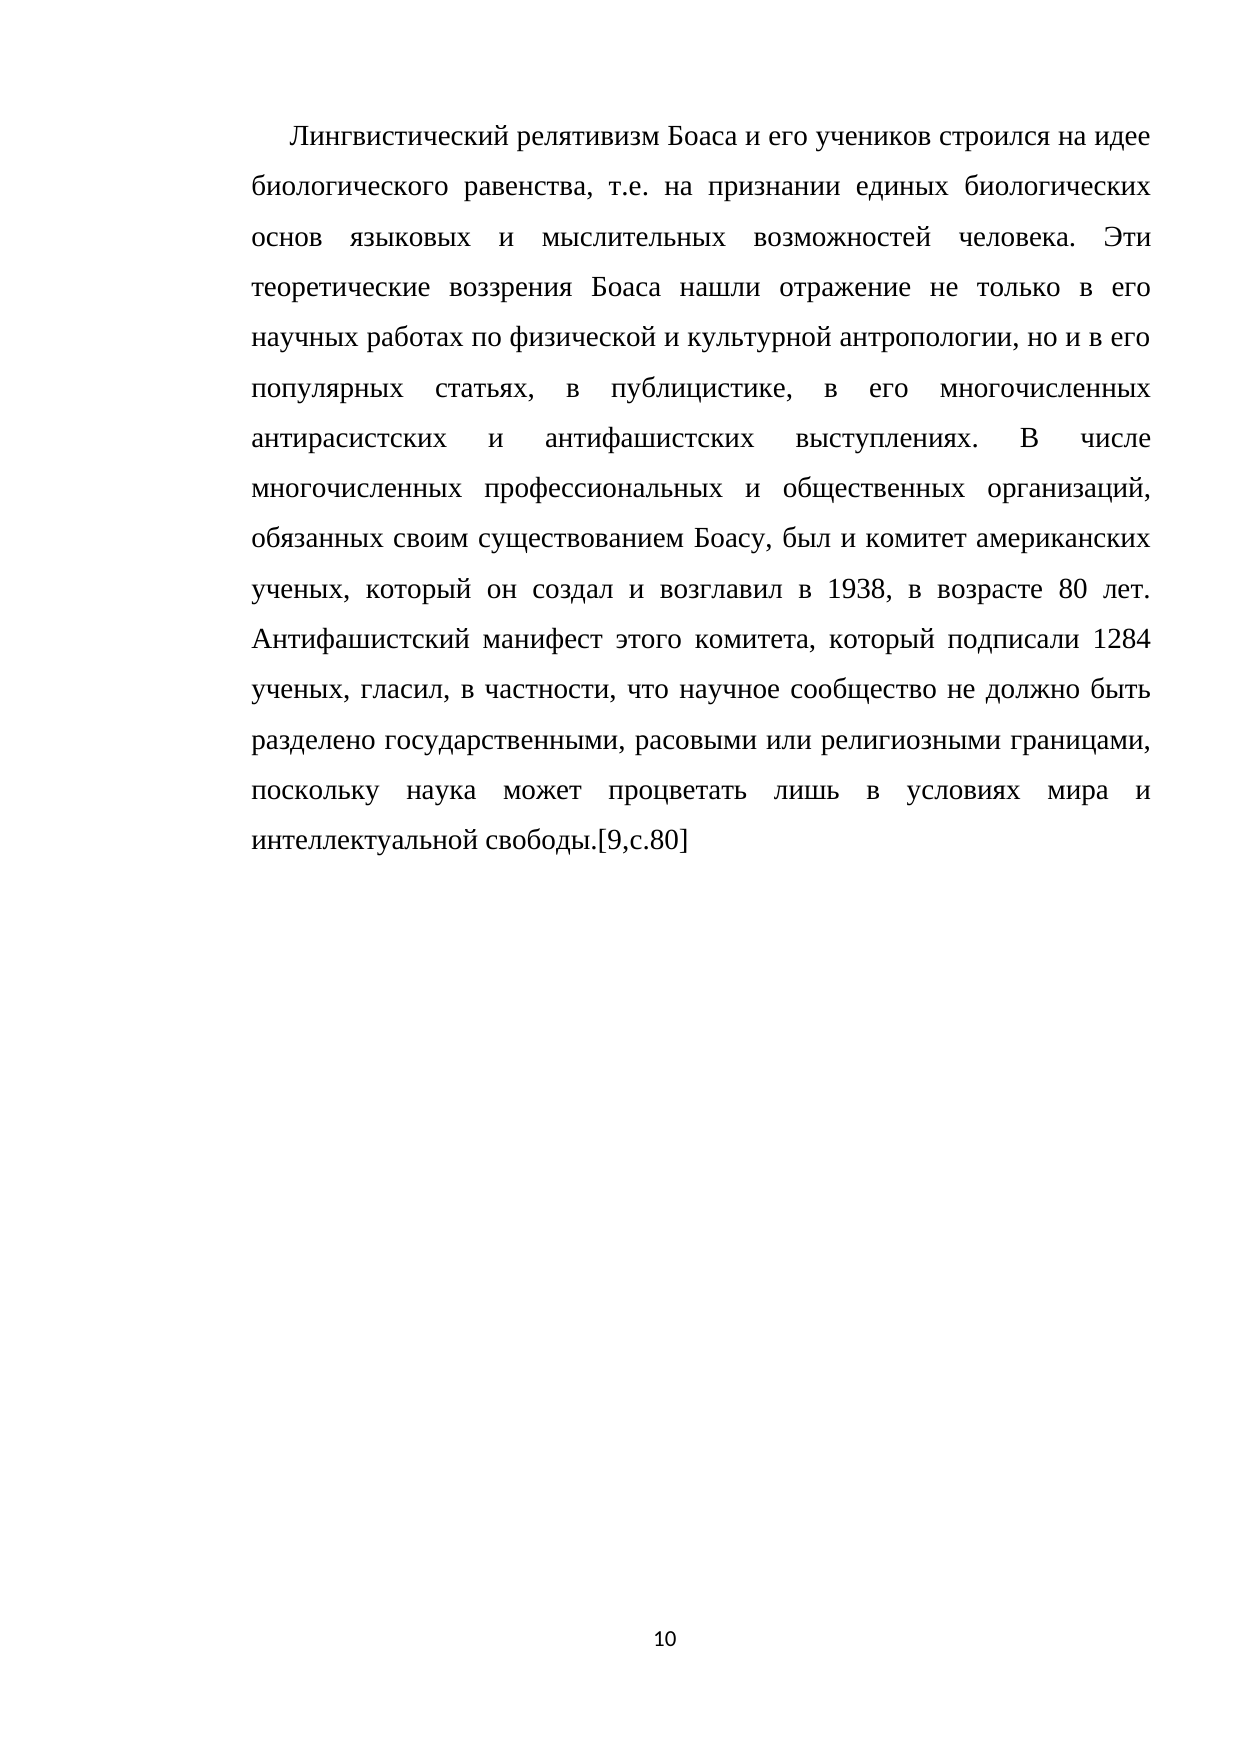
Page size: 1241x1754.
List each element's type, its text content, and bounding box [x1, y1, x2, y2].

text Лингвистический релятивизм Боаса и его учеников строился на идее биологического равенства, т.е. на признании единых биологических основ языковых и мыслительных возможностей человека. Эти теоретические воззрения Боаса нашли отражение не только в его научных работах по физической и культурной антропологии, но и в его популярных статьях, в публицистике, в его многочисленных антирасистских и антифашистских выступлениях. В числе многочисленных профессиональных и общественных организаций, обязанных своим существованием Боасу, был и комитет американских ученых, который он создал и возглавил в 1938, в возрасте 80 лет. Антифашистский манифест этого комитета, который подписали 1284 ученых, гласил, в частности, что научное сообщество не должно быть разделено государственными, расовыми или религиозными границами, поскольку наука может процветать лишь в условиях мира и интеллектуальной свободы.[9,c.80] [251, 118, 1152, 856]
